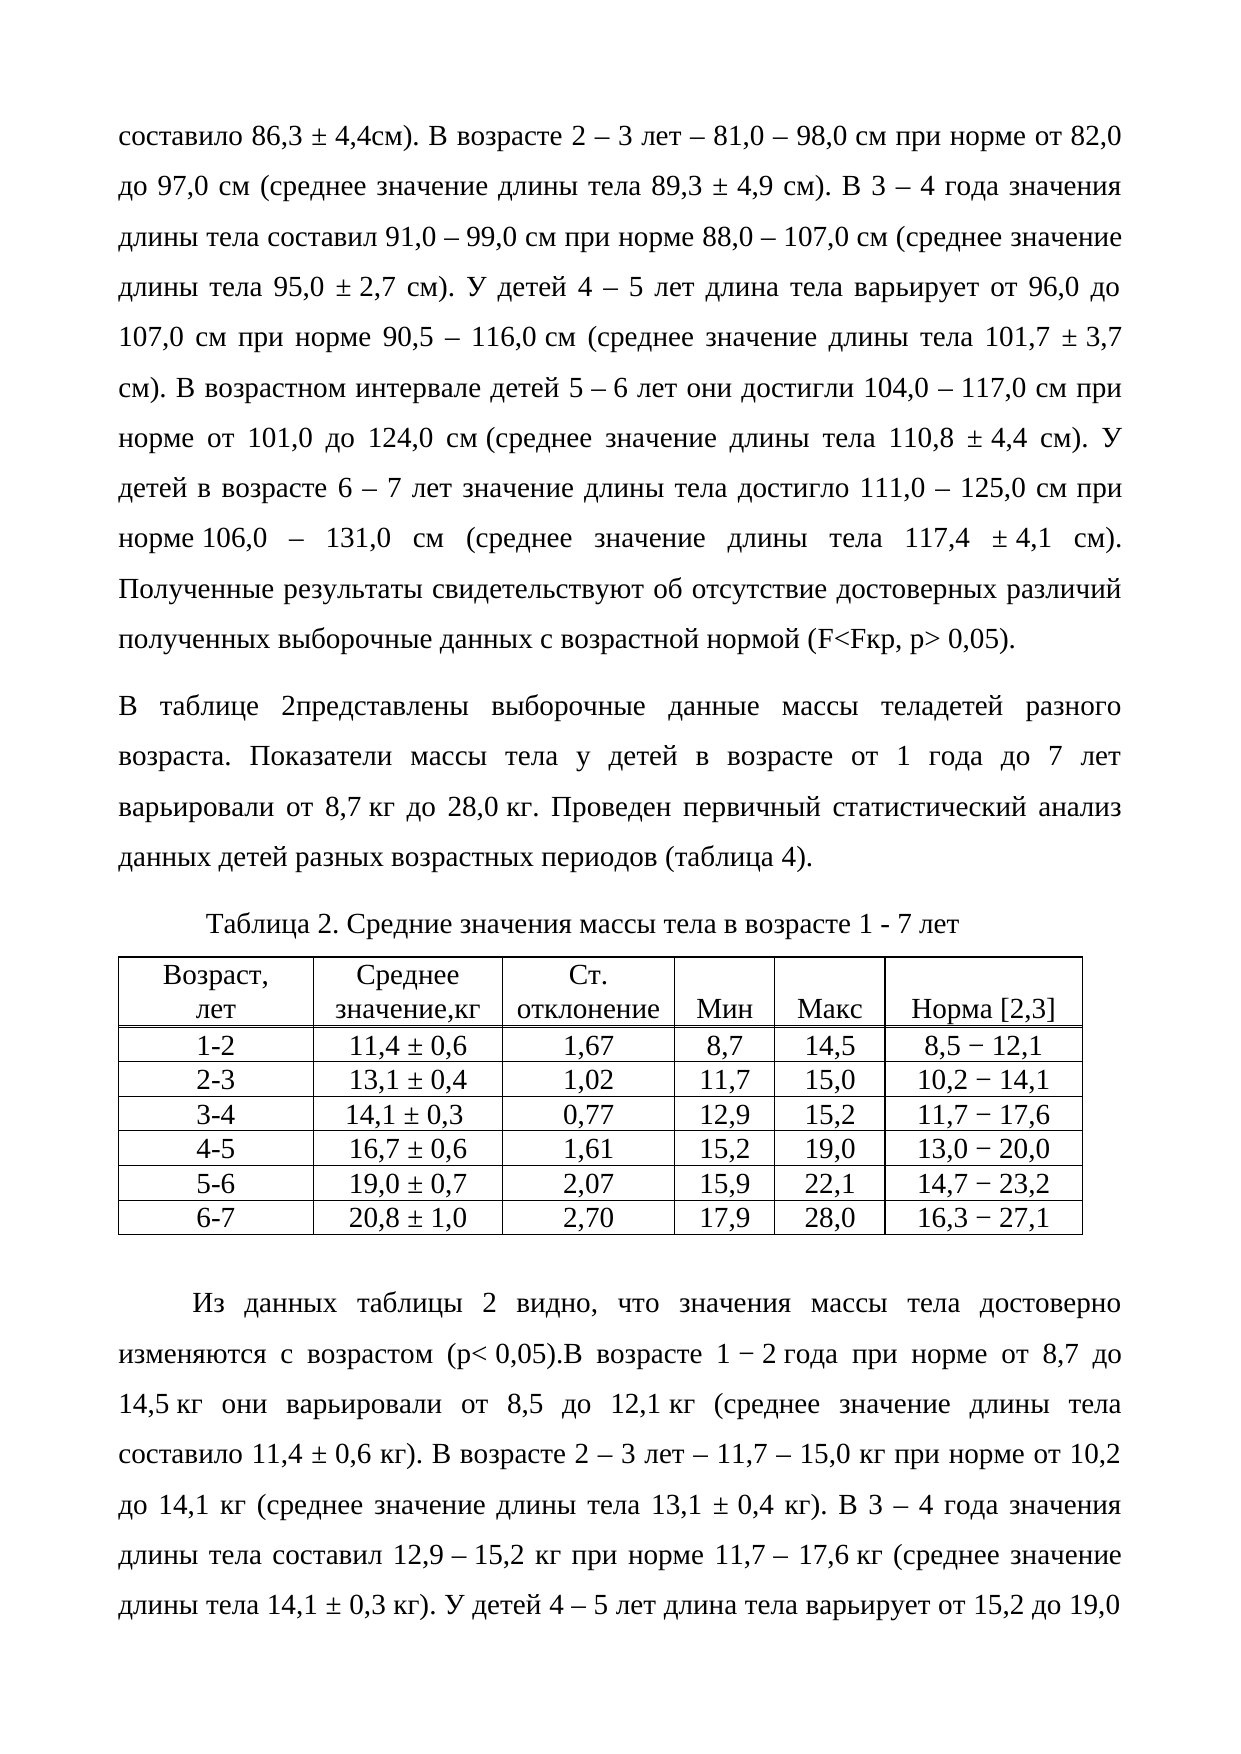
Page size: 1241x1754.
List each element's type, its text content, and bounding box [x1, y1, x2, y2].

table_cell 5-6 [119, 1166, 313, 1199]
table_cell 16,3 − 27,1 [886, 1201, 1082, 1234]
table_cell 20,8 ± 1,0 [314, 1201, 502, 1234]
table_cell 6-7 [119, 1201, 313, 1234]
table_cell 4-5 [119, 1131, 313, 1165]
table_cell 1-2 [119, 1028, 313, 1061]
table_cell 14,7 − 23,2 [886, 1166, 1082, 1199]
table_cell 8,5 − 12,1 [886, 1028, 1082, 1061]
table_cell 15,0 [775, 1062, 884, 1096]
table_cell 22,1 [775, 1166, 884, 1199]
table_header Ст. отклонение [503, 958, 674, 1024]
table_cell 19,0 [775, 1131, 884, 1165]
table_cell 13,0 − 20,0 [886, 1131, 1082, 1165]
table_cell 2,07 [503, 1166, 674, 1199]
table_cell 8,7 [675, 1028, 774, 1061]
text В таблице 2представлены выборочные данные массы теладетей разного возраста. Показатели массы тела у детей в возрасте от 1 года до 7 лет варьировали от 8,7 кг до 28,0 кг. Проведен первичный статистический анализ данных детей разных возрастных периодов (таблица 4). [118, 688, 1122, 873]
table_cell 13,1 ± 0,4 [314, 1062, 502, 1096]
table_header Норма [2,3] [886, 958, 1082, 1024]
table_header Мин [675, 958, 774, 1024]
table_cell 1,61 [503, 1131, 674, 1165]
table_cell 12,9 [675, 1097, 774, 1130]
table_header Возраст, лет [119, 958, 313, 1024]
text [118, 1286, 1122, 1621]
table_cell 15,9 [675, 1166, 774, 1199]
table_cell 10,2 − 14,1 [886, 1062, 1082, 1096]
table_cell 1,67 [503, 1028, 674, 1061]
table_cell 15,2 [675, 1131, 774, 1165]
table_cell 2,70 [503, 1201, 674, 1234]
table_cell 11,7 [675, 1062, 774, 1096]
table_cell 17,9 [675, 1201, 774, 1234]
table_cell 11,4 ± 0,6 [314, 1028, 502, 1061]
table_header Среднее значение,кг [314, 958, 502, 1024]
table_cell 1,02 [503, 1062, 674, 1096]
table_header Макс [775, 958, 884, 1024]
table_cell 0,77 [503, 1097, 674, 1130]
table_cell 3-4 [119, 1097, 313, 1130]
table_cell 15,2 [775, 1097, 884, 1130]
table_cell 28,0 [775, 1201, 884, 1234]
table_cell 2-3 [119, 1062, 313, 1096]
table_cell 11,7 − 17,6 [886, 1097, 1082, 1130]
text Таблица 2. Средние значения массы тела в возрасте 1 - 7 лет [118, 906, 1122, 940]
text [118, 118, 1122, 655]
table_cell 19,0 ± 0,7 [314, 1166, 502, 1199]
table_cell 14,5 [775, 1028, 884, 1061]
table_cell 14,1 ± 0,3 [314, 1097, 502, 1130]
table_cell 16,7 ± 0,6 [314, 1131, 502, 1165]
